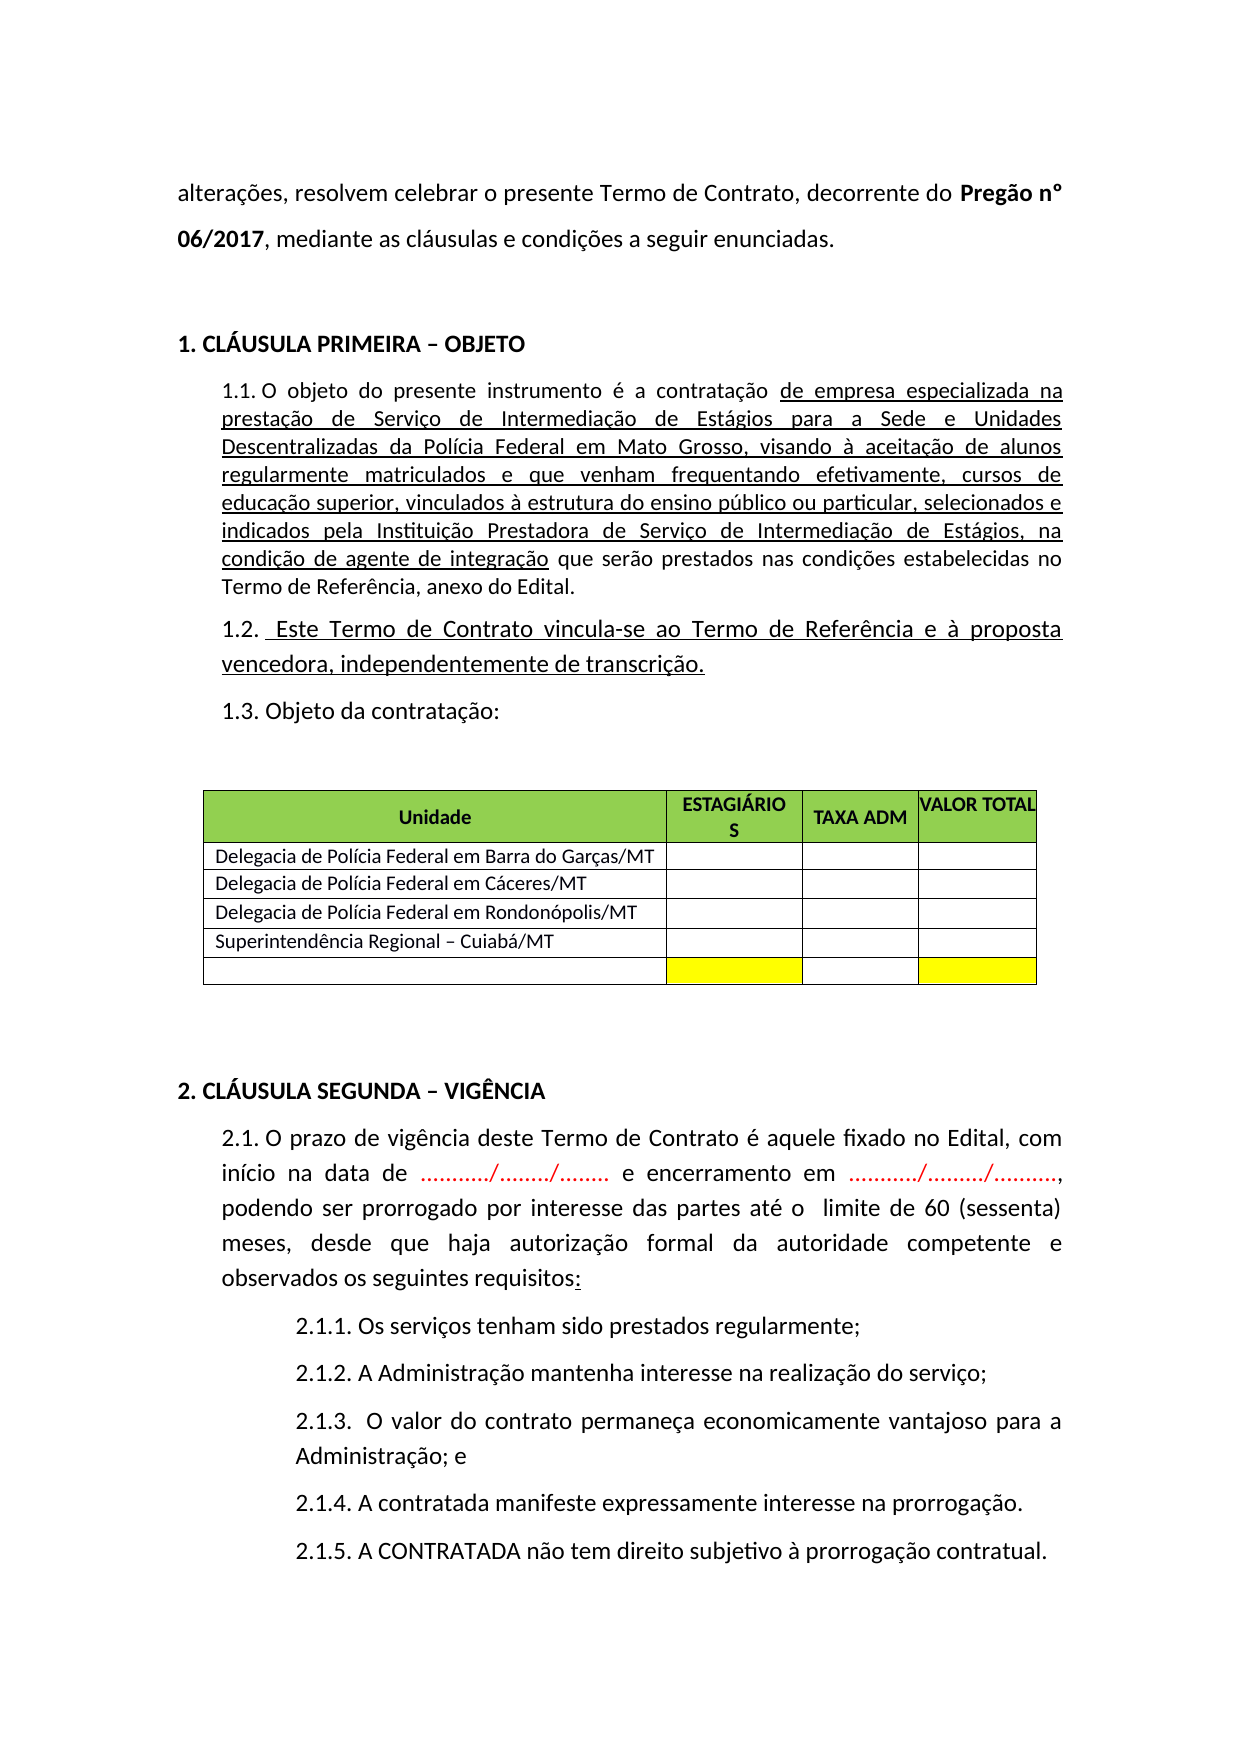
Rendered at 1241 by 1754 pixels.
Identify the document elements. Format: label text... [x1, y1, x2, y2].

table_cell [919, 899, 1036, 928]
table_cell Delegacia de Polícia Federal em Barra do Garças/MT [204, 843, 666, 869]
list O objeto do presente instrumento é a contratação de empresa especializada na prestação de Serviço de Intermediação de Estágios para a Sede e Unidades Descentralizadas da Polícia Federal em Mato Grosso, visando à aceitação de alunos regularmente matriculados e que venham frequentando efetivamente, cursos de educação superior, vinculados à estrutura do ensino público ou particular, selecionados e indicados pela Instituição Prestadora de Serviço de Intermediação de Estágios, na condição de agente de integração que serão prestados nas condições estabelecidas no Termo de Referência, anexo do Edital. [221, 376, 1063, 456]
table_header Unidade [204, 791, 666, 842]
list A contratada manifeste expressamente interesse na prorrogação. [295, 1488, 1063, 1518]
table_cell [667, 929, 802, 957]
table_cell [919, 929, 1036, 957]
list O objeto do presente instrumento é a contratação de empresa especializada na prestação de Serviço de Intermediação de Estágios para a Sede e Unidades Descentralizadas da Polícia Federal em Mato Grosso, visando à aceitação de alunos regularmente matriculados e que venham frequentando efetivamente, cursos de educação superior, vinculados à estrutura do ensino público ou particular, selecionados e indicados pela Instituição Prestadora de Serviço de Intermediação de Estágios, na condição de agente de integração que serão prestados nas condições estabelecidas no Termo de Referência, anexo do Edital. [221, 541, 1063, 600]
list O valor do contrato permaneça economicamente vantajoso para a Administração; e [295, 1405, 1063, 1471]
table_header TAXA ADM [803, 791, 918, 842]
table_cell [667, 843, 802, 869]
table_cell Delegacia de Polícia Federal em Rondonópolis/MT [204, 899, 666, 928]
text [177, 177, 1063, 253]
table_cell [803, 958, 918, 983]
table_cell [803, 899, 918, 928]
list Este Termo de Contrato vincula-se ao Termo de Referência e à proposta vencedora, independentemente de transcrição. [221, 613, 1063, 678]
table_cell [919, 870, 1036, 898]
table_header ESTAGIÁRIOS [667, 791, 802, 842]
table_cell Superintendência Regional – Cuiabá/MT [204, 929, 666, 957]
table_cell [803, 870, 918, 898]
table_cell [667, 899, 802, 928]
table_cell [919, 843, 1036, 869]
table_header VALOR TOTAL [919, 791, 1036, 842]
list Objeto da contratação: [221, 695, 1063, 726]
table_cell [204, 958, 666, 983]
list Os serviços tenham sido prestados regularmente; [295, 1310, 1063, 1341]
table_cell [667, 958, 802, 983]
list A Administração mantenha interesse na realização do serviço; [295, 1358, 1063, 1388]
table_cell [919, 958, 1036, 983]
table_cell [803, 843, 918, 869]
list O prazo de vigência deste Termo de Contrato é aquele fixado no Edital, com início na data de .........../......../........ e encerramento em .........../........./.........., podendo ser prorrogado por interesse das partes até o limite de 60 (sessenta) meses, desde que haja autorização formal da autoridade competente e observados os seguintes requisitos: [221, 1123, 1063, 1293]
table_cell [667, 870, 802, 898]
list CLÁUSULA SEGUNDA – VIGÊNCIA [177, 1075, 1063, 1106]
table_cell [803, 929, 918, 957]
table_cell Delegacia de Polícia Federal em Cáceres/MT [204, 870, 666, 898]
list CLÁUSULA PRIMEIRA – OBJETO [177, 329, 1063, 359]
list A CONTRATADA não tem direito subjetivo à prorrogação contratual. [295, 1535, 1063, 1566]
